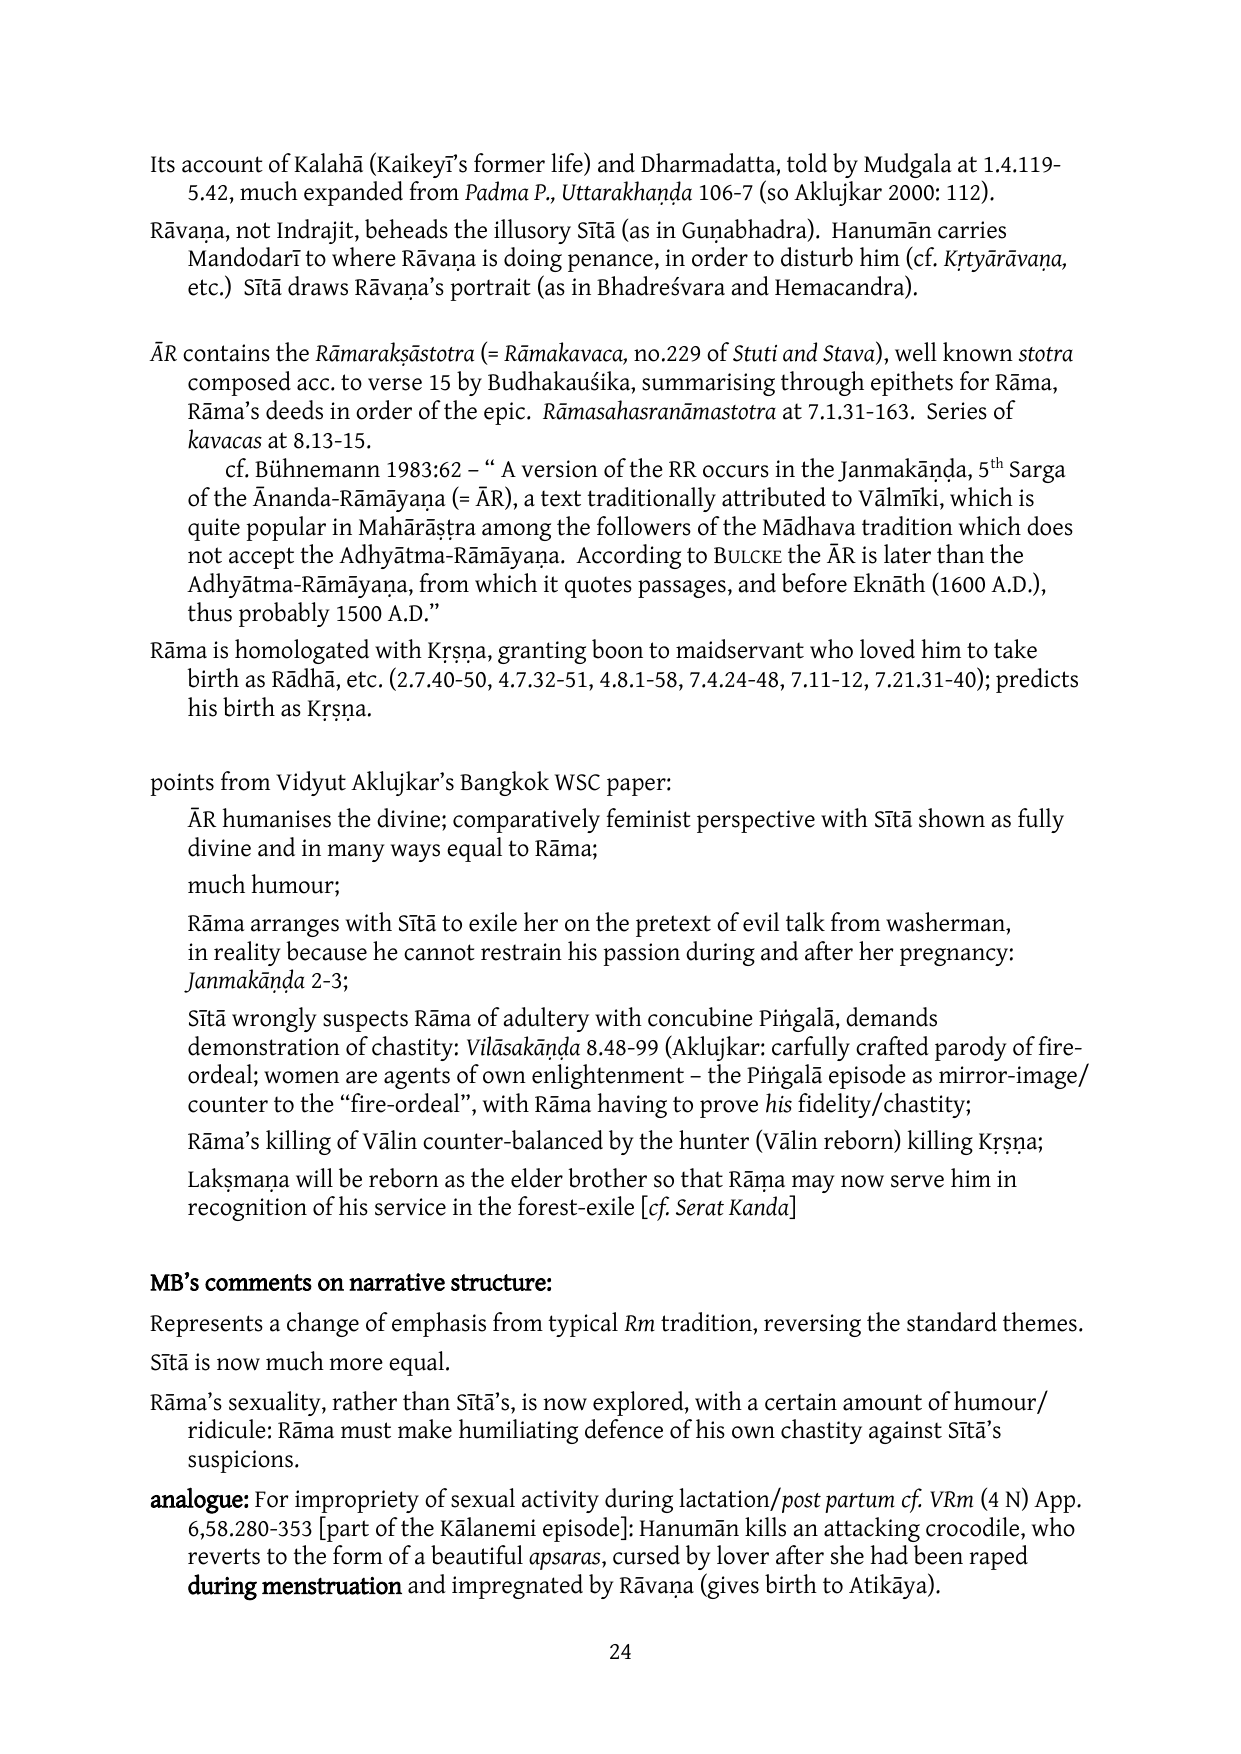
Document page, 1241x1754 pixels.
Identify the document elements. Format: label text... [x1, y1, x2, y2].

text Rāma is homologated with Kṛṣṇa, granting boon to maidservant who loved him to take birth as Rādhā, etc. (2.7.40-50, 4.7.32-51, 4.8.1-58, 7.4.24-48, 7.11-12, 7.21.31-40); predicts his birth as Kṛṣṇa. [150, 637, 1090, 723]
text much humour; [150, 872, 1090, 901]
text Its account of Kalahā (Kaikeyī’s former life) and Dharmadatta, told by Mudgala at 1.4.119-5.42, much expanded from Padma P., Uttarakhaṇḍa 106-7 (so Aklujkar 2000: 112). [150, 150, 1090, 208]
text ĀR contains the Rāmarakṣāstotra (= Rāmakavaca, no.229 of Stuti and Stava), well known stotra composed acc. to verse 15 by Budhakauśika, summarising through epithets for Rāma, Rāma’s deeds in order of the epic. Rāmasahasranāmastotra at 7.1.31-163. Series of kavacas at 8.13-15. cf. Bühnemann 1983:62 – “ A version of the RR occurs in the Janmakāṇḍa, 5th Sarga of the Ānanda-Rāmāyaṇa (= ĀR), a text traditionally attributed to Vālmīki, which is quite popular in Mahārāṣṭra among the followers of the Mādhava tradition which does not accept the Adhyātma-Rāmāyaṇa. According to Bulcke the ĀR is later than the Adhyātma-Rāmāyaṇa, from which it quotes passages, and before Eknāth (1600 A.D.), thus probably 1500 A.D.” [150, 340, 1090, 628]
text Rāma’s killing of Vālin counter-balanced by the hunter (Vālin reborn) killing Kṛṣṇa; [150, 1128, 1090, 1157]
text MB’s comments on narrative structure: [150, 1268, 1090, 1297]
text Sītā wrongly suspects Rāma of adultery with concubine Piṅgalā, demands demonstration of chastity: Vilāsakāṇḍa 8.48-99 (Aklujkar: carfully crafted parody of fire-ordeal; women are agents of own enlightenment – the Piṅgalā episode as mirror-image/ counter to the “fire-ordeal”, with Rāma having to prove his fidelity/chastity; [150, 1004, 1090, 1119]
text Rāvaṇa, not Indrajit, beheads the illusory Sītā (as in Guṇabhadra). Hanumān carries Mandodarī to where Rāvaṇa is doing penance, in order to disturb him (cf. Kṛtyārāvaṇa, etc.) Sītā draws Rāvaṇa’s portrait (as in Bhadreśvara and Hemacandra). [150, 216, 1090, 303]
text Rāma’s sexuality, rather than Sītā’s, is now explored, with a certain amount of humour/ ridicule: Rāma must make humiliating defence of his own chastity against Sītā’s suspicions. [150, 1388, 1090, 1475]
text ĀR humanises the divine; comparatively feminist perspective with Sītā shown as fully divine and in many ways equal to Rāma; [150, 806, 1090, 864]
text Lakṣmaṇa will be reborn as the elder brother so that Rāṃa may now serve him in recognition of his service in the forest-exile [cf. Serat Kanda] [150, 1165, 1090, 1223]
text Represents a change of emphasis from typical Rm tradition, reversing the standard themes. [150, 1309, 1090, 1338]
text analogue: For impropriety of sexual activity during lactation/post partum cf. VRm (4 N) App. 6,58.280-353 [part of the Kālanemi episode]: Hanumān kills an attacking crocodile, who reverts to the form of a beautiful apsaras, cursed by lover after she had been raped during menstruation and impregnated by Rāvaṇa (gives birth to Atikāya). [150, 1485, 1090, 1601]
text Sītā is now much more equal. [150, 1349, 1090, 1378]
text points from Vidyut Aklujkar’s Bangkok WSC paper: [150, 769, 1090, 798]
text Rāma arranges with Sītā to exile her on the pretext of evil talk from washerman, in reality because he cannot restrain his passion during and after her pregnancy: Janmakāṇḍa 2-3; [150, 909, 1090, 996]
